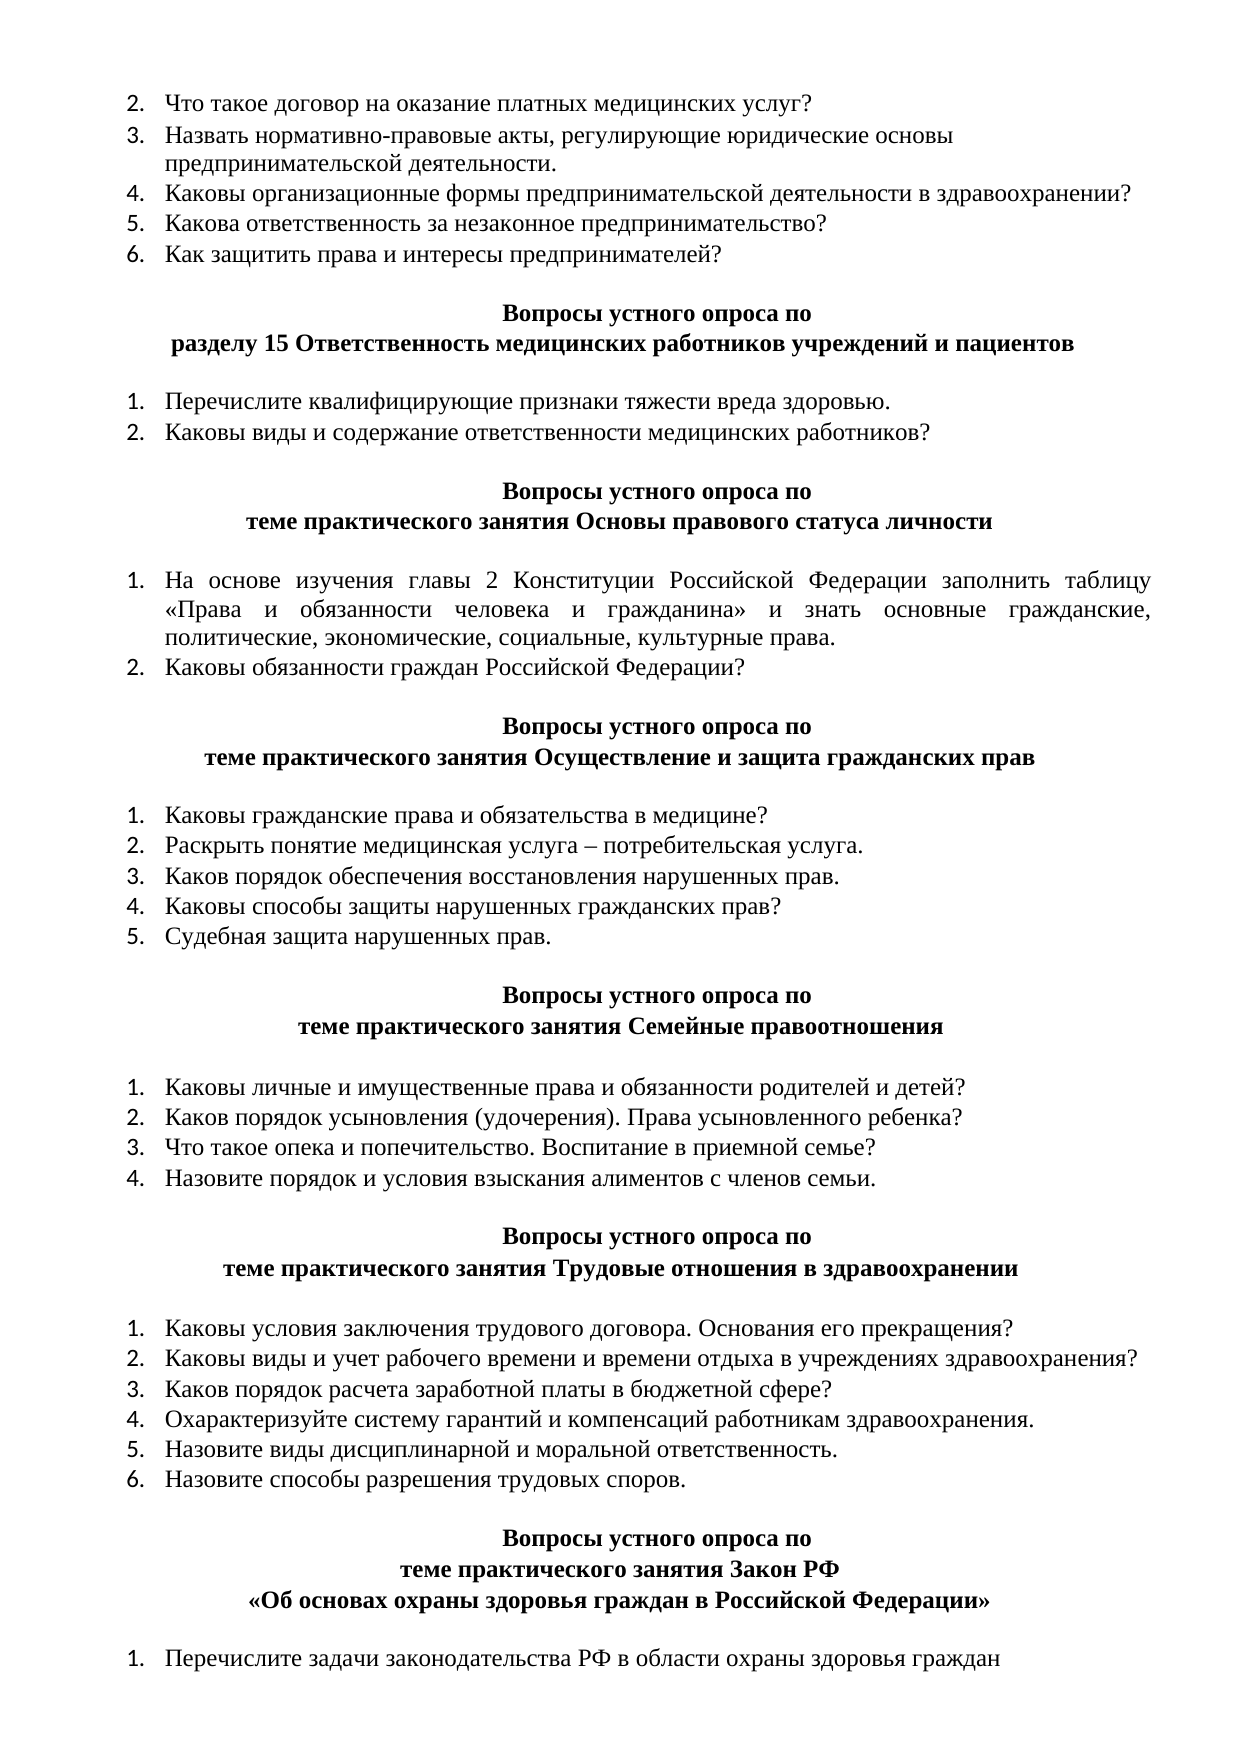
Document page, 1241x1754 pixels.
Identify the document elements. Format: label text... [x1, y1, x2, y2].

list Что такое опека и попечительство. Воспитание в приемной семье? [126, 1132, 1152, 1162]
list Каков порядок расчета заработной платы в бюджетной сфере? [126, 1373, 1152, 1403]
list Каков порядок усыновления (удочерения). Права усыновленного ребенка? [126, 1101, 1152, 1131]
list Каковы гражданские права и обязательства в медицине? [126, 799, 1152, 829]
list Судебная защита нарушенных прав. [126, 921, 1152, 951]
text Вопросы устного опроса по [502, 711, 1152, 740]
list Каковы обязанности граждан Российской Федерации? [126, 652, 1152, 682]
list Назовите порядок и условия взыскания алиментов с членов семьи. [126, 1162, 1152, 1192]
list Перечислите квалифицирующие признаки тяжести вреда здоровью. [126, 385, 1152, 416]
text «Об основах охраны здоровья граждан в Российской Федерации» [248, 1586, 1152, 1614]
list Каков порядок обеспечения восстановления нарушенных прав. [126, 860, 1152, 890]
list Каковы организационные формы предпринимательской деятельности в здравоохранении? [126, 177, 1152, 208]
list На основе изучения главы 2 Конституции Российской Федерации заполнить таблицу «Права и обязанности человека и гражданина» и знать основные гражданские, политические, экономические, социальные, культурные права. [126, 565, 1152, 651]
text теме практического занятия Семейные правоотношения [298, 1011, 1152, 1040]
list Назовите виды дисциплинарной и моральной ответственность. [126, 1433, 1152, 1464]
list Раскрыть понятие медицинская услуга – потребительская услуга. [126, 830, 1152, 860]
list Каковы условия заключения трудового договора. Основания его прекращения? [126, 1312, 1152, 1342]
text теме практического занятия Закон РФ [400, 1554, 1152, 1583]
list Какова ответственность за незаконное предпринимательство? [126, 208, 1152, 238]
text теме практического занятия Осуществление и защита гражданских прав [204, 742, 1152, 771]
list Каковы виды и учет рабочего времени и времени отдыха в учреждениях здравоохранения? [126, 1342, 1152, 1372]
list Назвать нормативно-правовые акты, регулирующие юридические основы предпринимательской деятельности. [126, 119, 1150, 177]
list Каковы виды и содержание ответственности медицинских работников? [126, 416, 1152, 447]
list Назовите способы разрешения трудовых споров. [126, 1464, 1152, 1494]
list Каковы способы защиты нарушенных гражданских прав? [126, 890, 1152, 921]
text Вопросы устного опроса по [502, 298, 1152, 327]
list Что такое договор на оказание платных медицинских услуг? [126, 87, 1152, 118]
text Вопросы устного опроса по [502, 1523, 1152, 1552]
text Вопросы устного опроса по [502, 980, 1152, 1009]
text Вопросы устного опроса по [502, 1221, 1152, 1250]
text теме практического занятия Трудовые отношения в здравоохранении [223, 1253, 1152, 1281]
list Перечислите задачи законодательства РФ в области охраны здоровья граждан [126, 1642, 1152, 1673]
list Каковы личные и имущественные права и обязанности родителей и детей? [126, 1071, 1152, 1101]
list Как защитить права и интересы предпринимателей? [126, 238, 1152, 269]
text теме практического занятия Основы правового статуса личности [246, 507, 1152, 535]
list Охарактеризуйте систему гарантий и компенсаций работникам здравоохранения. [126, 1403, 1152, 1433]
text разделу 15 Ответственность медицинских работников учреждений и пациентов [171, 329, 1152, 357]
text Вопросы устного опроса по [502, 476, 1152, 505]
